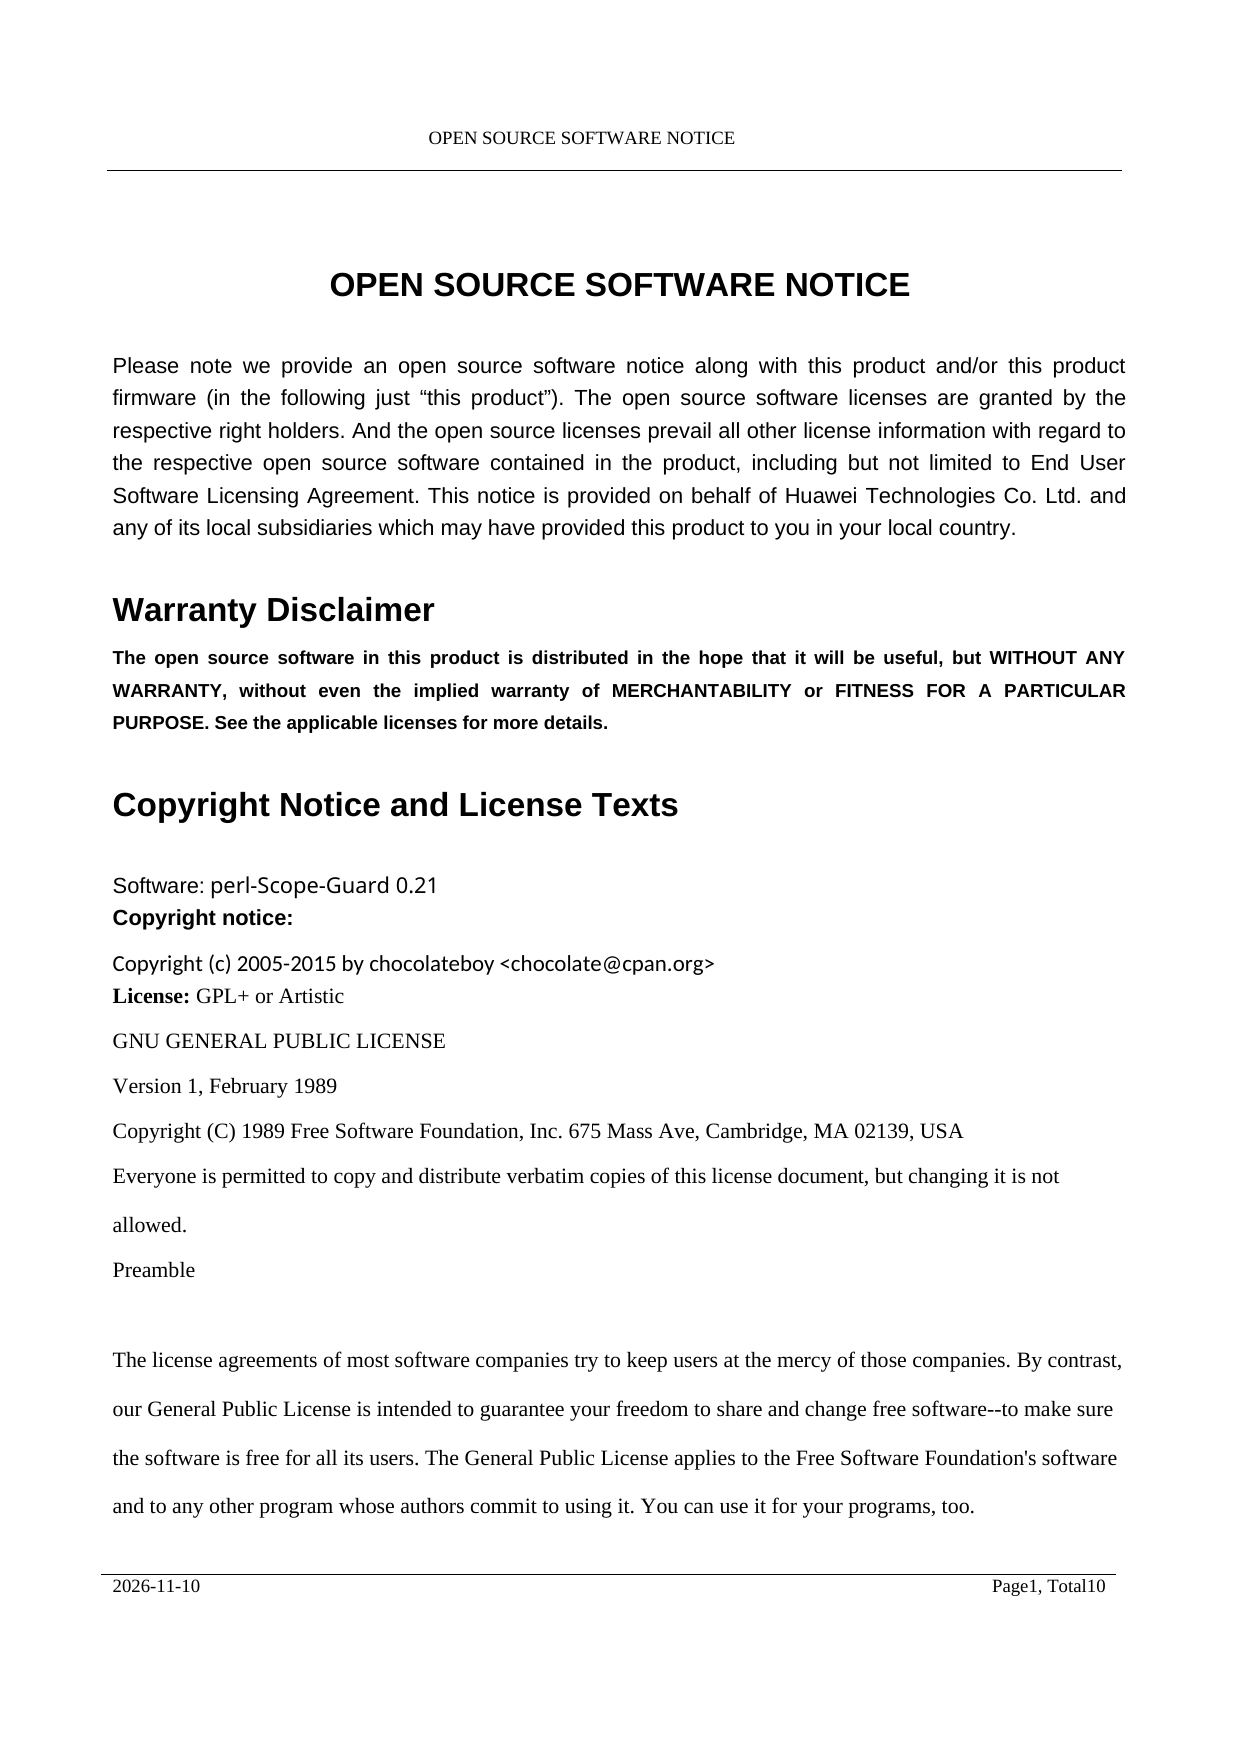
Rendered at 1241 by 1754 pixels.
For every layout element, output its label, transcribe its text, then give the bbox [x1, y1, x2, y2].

text Warranty Disclaimer [112, 576, 1128, 641]
text Software: perl-Scope-Guard 0.21 [112, 869, 1128, 901]
text OPEN SOURCE SOFTWARE NOTICE [112, 251, 1128, 316]
text The open source software in this product is distributed in the hope that it will be useful, but WITHOUT ANY WARRANTY, without even the implied warranty of MERCHANTABILITY or FITNESS FOR A PARTICULAR PURPOSE. See the applicable licenses for more details. [112, 641, 1128, 739]
text Copyright (c) 2005-2015 by chocolateboy <chocolate@cpan.org> [112, 947, 1128, 979]
text Copyright notice: [112, 901, 1128, 934]
text Preamble [112, 1253, 1128, 1286]
text Everyone is permitted to copy and distribute verbatim copies of this license document, but changing it is not allowed. [112, 1159, 1128, 1241]
text License: GPL+ or Artistic [112, 979, 1128, 1012]
text Copyright Notice and License Texts [112, 771, 1128, 836]
text GNU GENERAL PUBLIC LICENSE [112, 1024, 1128, 1057]
text Version 1, February 1989 [112, 1069, 1128, 1102]
text Please note we provide an open source software notice along with this product and/or this product firmware (in the following just “this product”). The open source software licenses are granted by the respective right holders. And the open source licenses prevail all other license information with regard to the respective open source software contained in the product, including but not limited to End User Software Licensing Agreement. This notice is provided on behalf of Huawei Technologies Co. Ltd. and any of its local subsidiaries which may have provided this product to you in your local country. [112, 349, 1128, 544]
text Copyright (C) 1989 Free Software Foundation, Inc. 675 Mass Ave, Cambridge, MA 02139, USA [112, 1114, 1128, 1147]
text The license agreements of most software companies try to keep users at the mercy of those companies. By contrast, our General Public License is intended to guarantee your freedom to share and change free software--to make sure the software is free for all its users. The General Public License applies to the Free Software Foundation's software and to any other program whose authors commit to using it. You can use it for your programs, too. [112, 1343, 1128, 1522]
